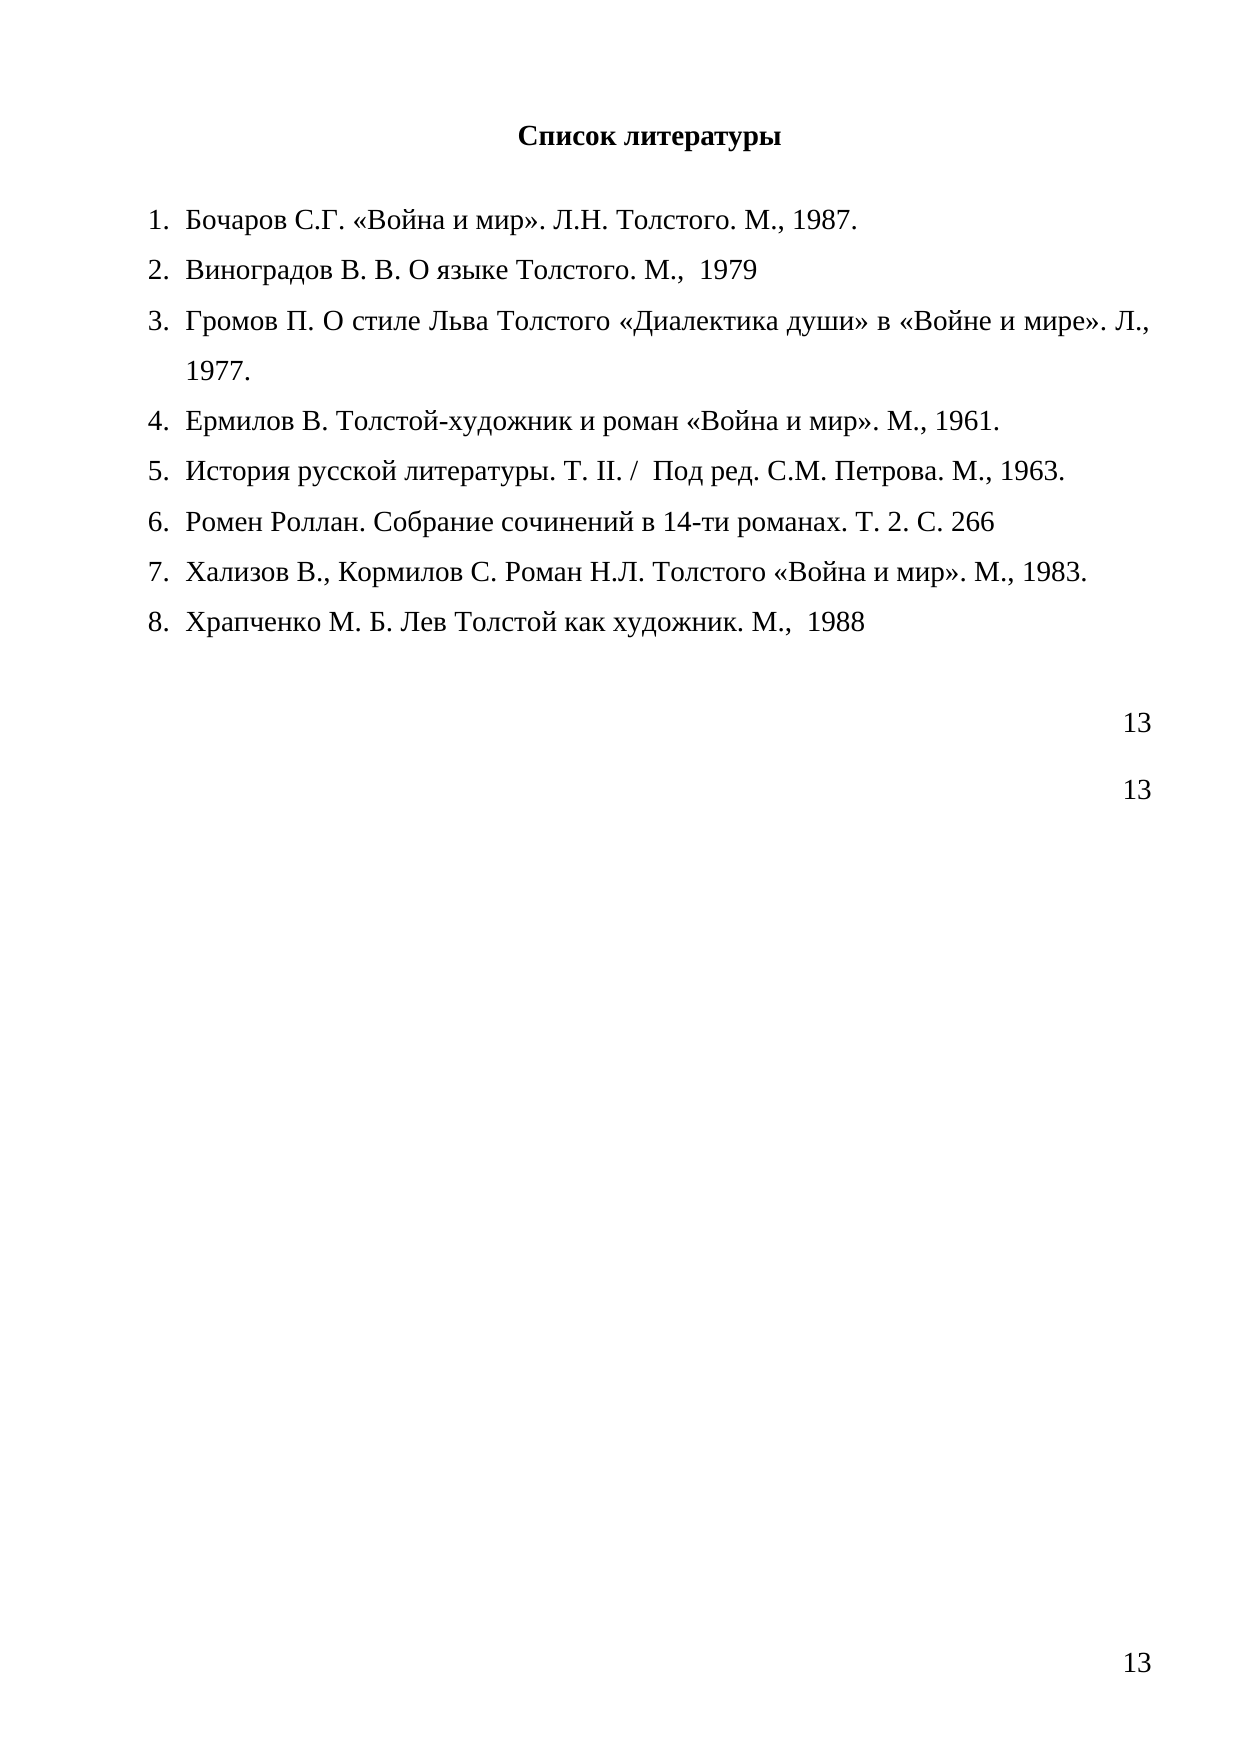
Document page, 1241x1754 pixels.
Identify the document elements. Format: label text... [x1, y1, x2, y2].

text 21 [1034, 772, 1152, 806]
list Храпченко М. Б. Лев Толстой как художник. М., 1988 [148, 604, 1152, 638]
text 11 [1034, 705, 1152, 739]
list Ермилов В. Толстой-художник и роман «Война и мир». М., 1961. [148, 403, 1152, 437]
list Громов П. О стиле Льва Толстого «Диалектика души» в «Войне и мире». Л., 1977. [148, 303, 1152, 386]
list Хализов В., Кормилов С. Роман Н.Л. Толстого «Война и мир». М., 1983. [148, 554, 1152, 588]
list История русской литературы. Т. II. / Под ред. С.М. Петрова. М., 1963. [148, 453, 1152, 487]
subtitle Список литературы [148, 118, 1152, 152]
list Бочаров С.Г. «Война и мир». Л.Н. Толстого. М., 1987. [148, 202, 1152, 236]
list Ромен Роллан. Собрание сочинений в 14-ти романах. Т. 2. С. 266 [148, 504, 1152, 537]
list Виноградов В. В. О языке Толстого. М., 1979 [148, 252, 1152, 286]
